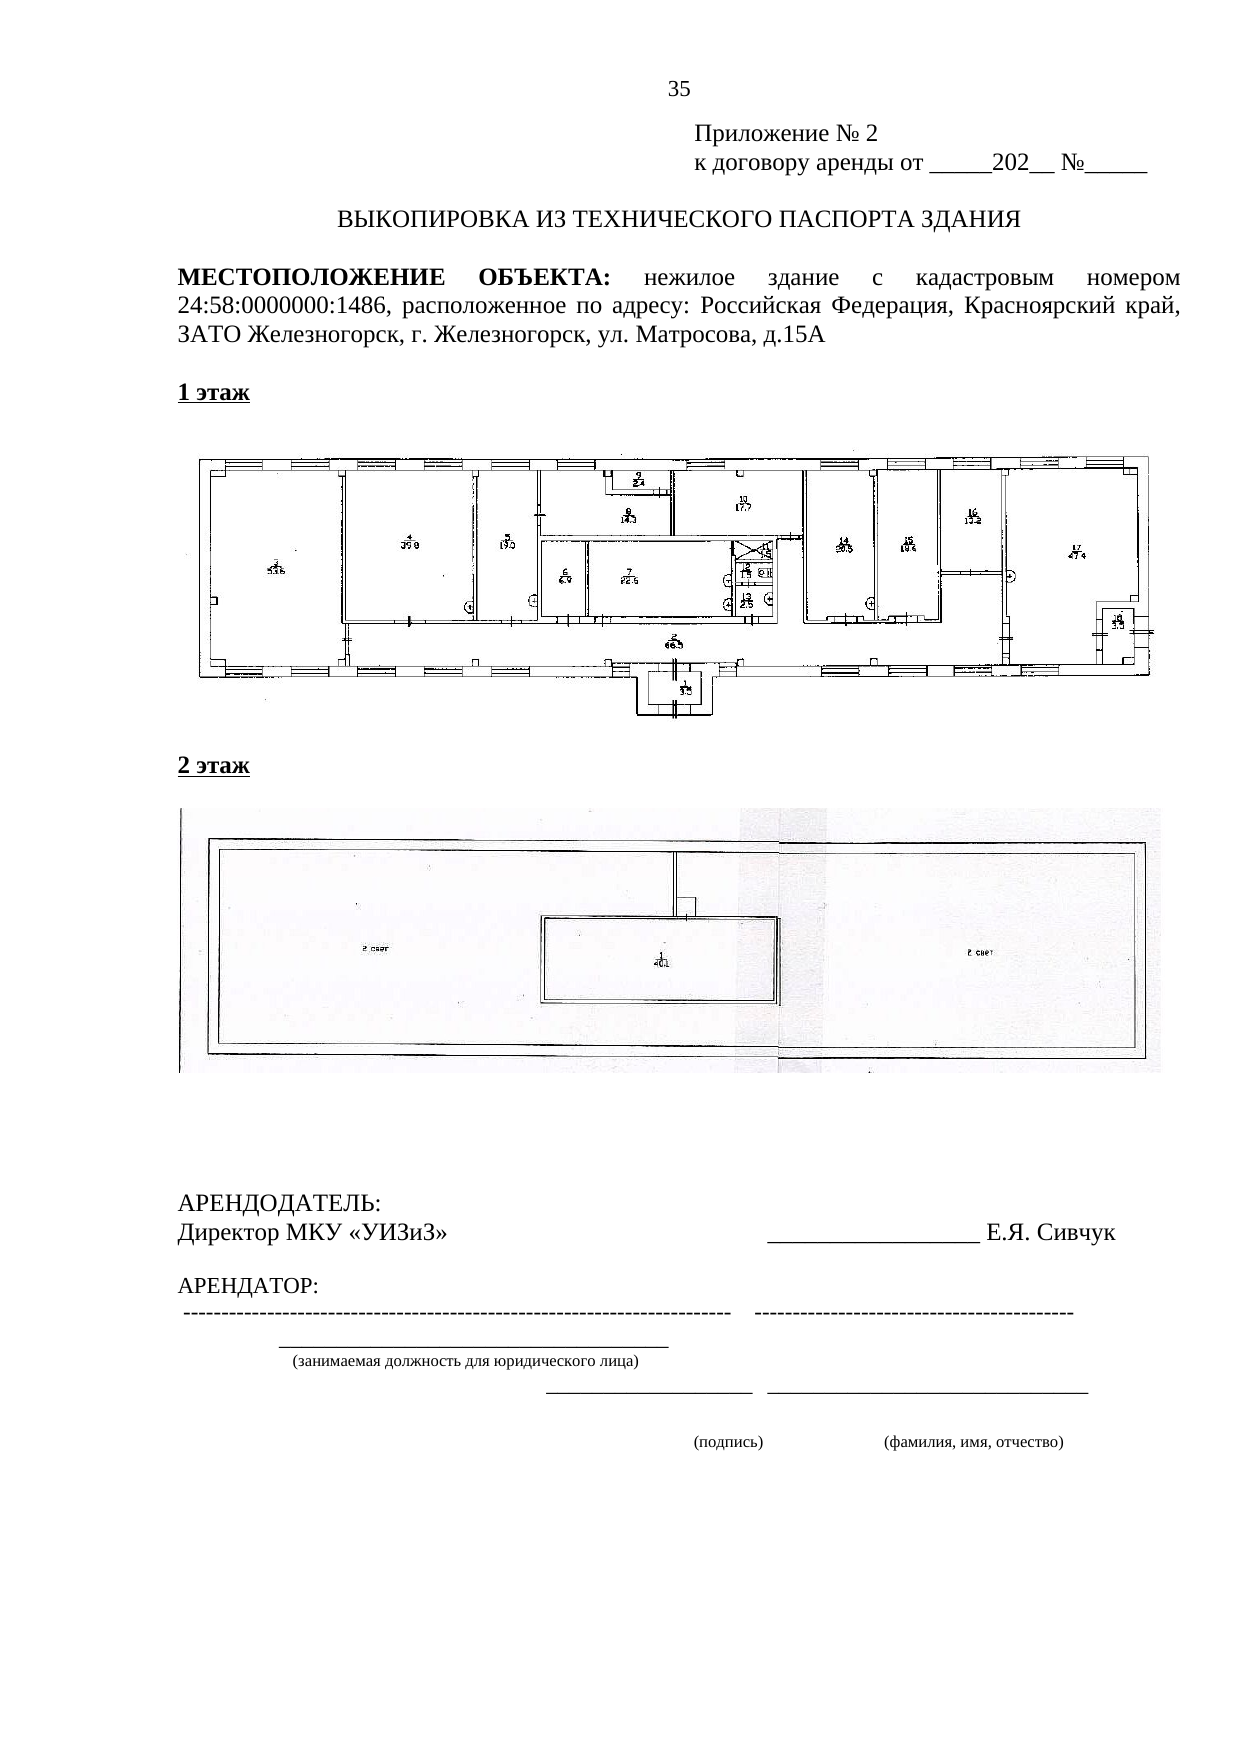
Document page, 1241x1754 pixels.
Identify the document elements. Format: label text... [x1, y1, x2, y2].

text Приложение № 2 [694, 118, 1181, 147]
text __________________ ____________________________ [177, 1370, 1181, 1396]
picture [177, 808, 1182, 1073]
text (подпись) (фамилия, имя, отчество) [693, 1396, 1181, 1453]
text к договору аренды от _____202__ №_____ [694, 147, 1181, 176]
text (занимаемая должность для юридического лица) [177, 1351, 1181, 1370]
text ------------------------------------------------------------------------ ------------------------------------------ [177, 1298, 1181, 1324]
text АРЕНДОДАТЕЛЬ: [177, 1188, 1181, 1217]
text ВЫКОПИРОВКА ИЗ ТЕХНИЧЕСКОГО ПАСПОРТА ЗДАНИЯ [177, 204, 1181, 233]
picture [177, 433, 1176, 721]
text 1 этаж [177, 377, 1181, 406]
text 2 этаж [177, 751, 1181, 779]
text Директор МКУ «УИЗиЗ» _________________ Е.Я. Сивчук [177, 1217, 1181, 1245]
text МЕСТОПОЛОЖЕНИЕ ОБЪЕКТА: нежилое здание с кадастровым номером 24:58:0000000:1486, расположенное по адресу: Российская Федерация, Красноярский край, ЗАТО Железногорск, г. Железногорск, ул. Матросова, д.15А [177, 262, 1181, 348]
text АРЕНДАТОР: [177, 1272, 1181, 1298]
text __________________________________ [177, 1324, 1181, 1351]
